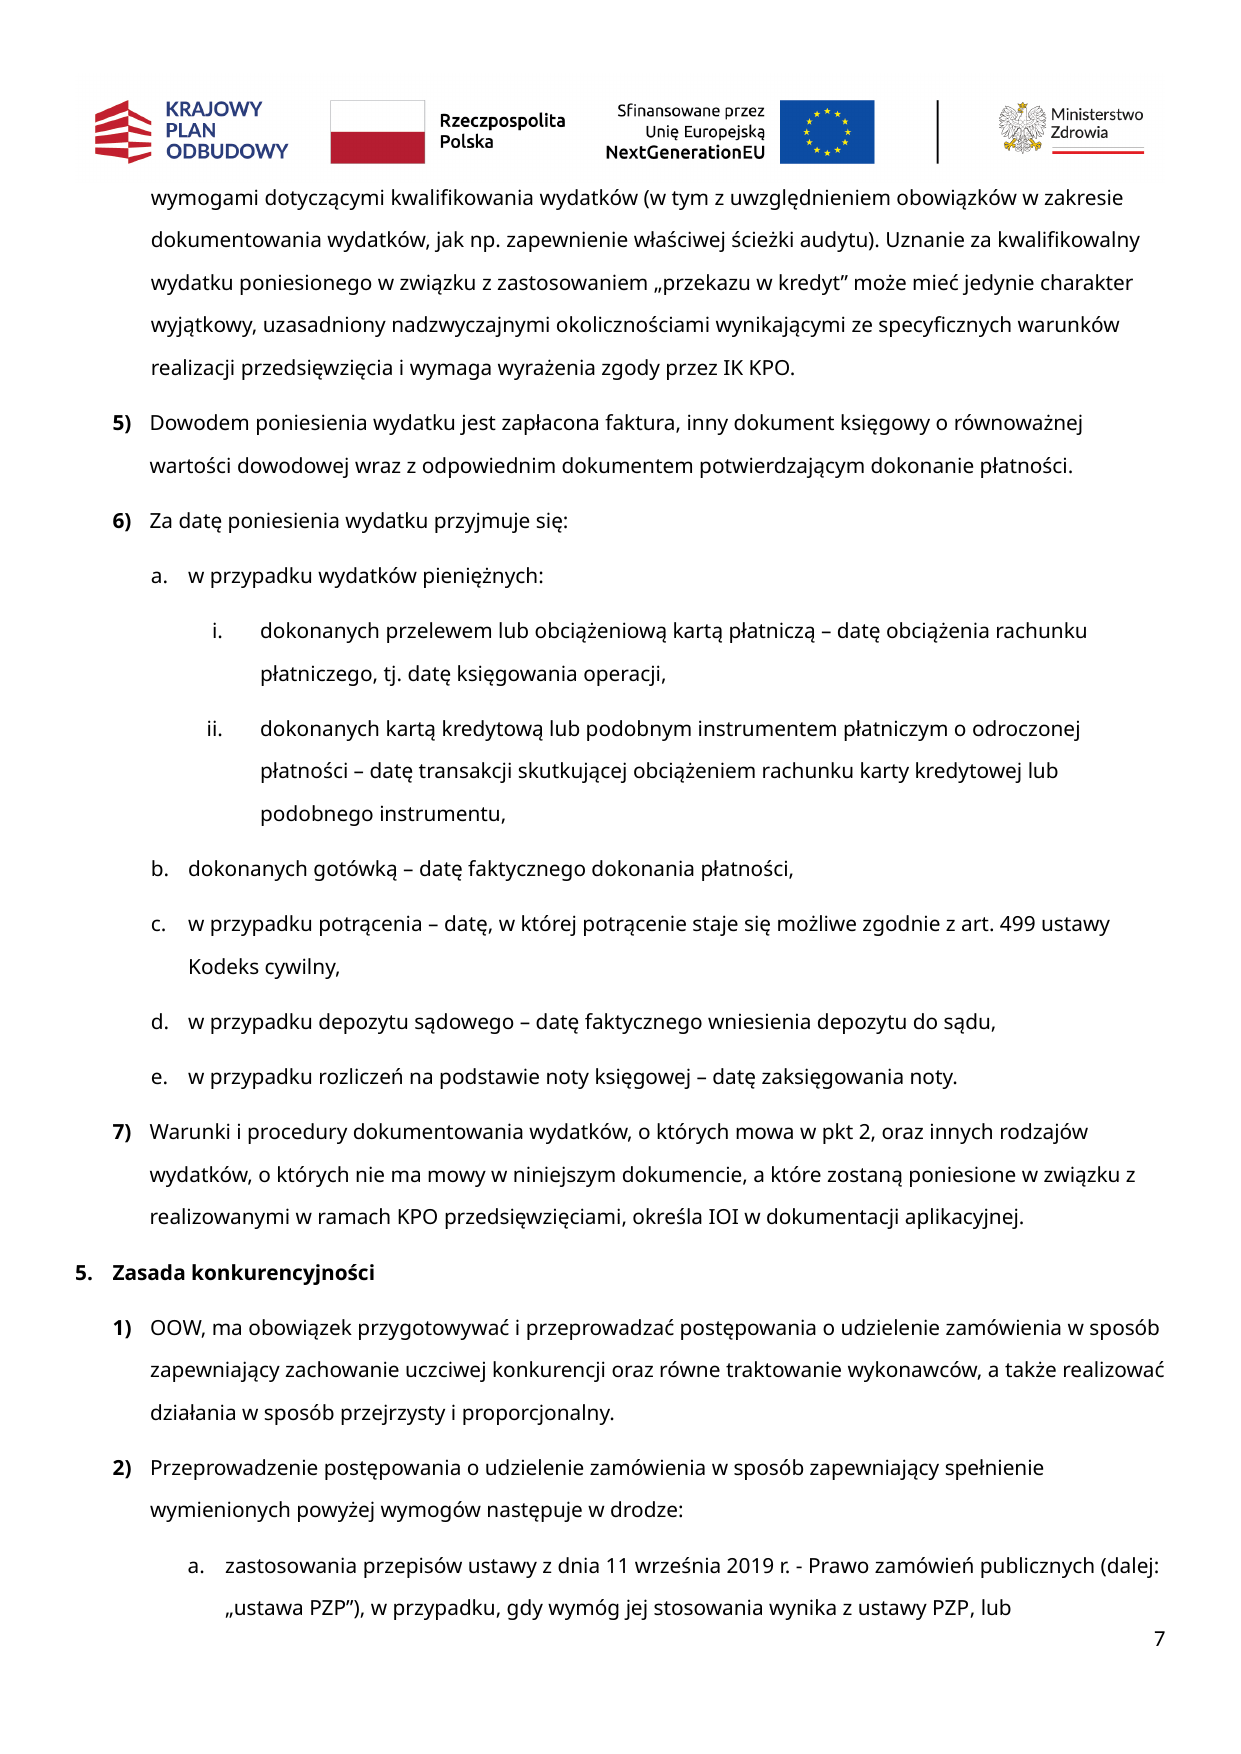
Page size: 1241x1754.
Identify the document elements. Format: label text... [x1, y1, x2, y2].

list Za datę poniesienia wydatku przyjmuje się: [112, 506, 1165, 534]
list zastosowania przepisów ustawy z dnia 11 września 2019 r. - Prawo zamówień publicznych (dalej: „ustawa PZP”), w przypadku, gdy wymóg jej stosowania wynika z ustawy PZP, lub [187, 1551, 1165, 1622]
list dokonanych kartą kredytową lub podobnym instrumentem płatniczym o odroczonej płatności – datę transakcji skutkującej obciążeniem rachunku karty kredytowej lub podobnego instrumentu, [223, 714, 1165, 828]
list w przypadku potrącenia – datę, w której potrącenie staje się możliwe zgodnie z art. 499 ustawy Kodeks cywilny, [151, 909, 1165, 980]
list dokonanych gotówką – datę faktycznego dokonania płatności, [151, 854, 1165, 883]
list Przeprowadzenie postępowania o udzielenie zamówienia w sposób zapewniający spełnienie wymienionych powyżej wymogów następuje w drodze: [112, 1453, 1165, 1524]
list Dowodem poniesienia wydatku jest zapłacona faktura, inny dokument księgowy o równoważnej wartości dowodowej wraz z odpowiednim dokumentem potwierdzającym dokonanie płatności. [112, 408, 1165, 479]
subtitle Zasada konkurencyjności [75, 1258, 1165, 1286]
list OOW, ma obowiązek przygotowywać i przeprowadzać postępowania o udzielenie zamówienia w sposób zapewniający zachowanie uczciwej konkurencji oraz równe traktowanie wykonawców, a także realizować działania w sposób przejrzysty i proporcjonalny. [112, 1313, 1165, 1426]
list Warunki i procedury dokumentowania wydatków, o których mowa w pkt 2, oraz innych rodzajów wydatków, o których nie ma mowy w niniejszym dokumencie, a które zostaną poniesione w związku z realizowanymi w ramach KPO przedsięwzięciami, określa IOI w dokumentacji aplikacyjnej. [112, 1117, 1165, 1231]
list dokonanych przelewem lub obciążeniową kartą płatniczą – datę obciążenia rachunku płatniczego, tj. datę księgowania operacji, [223, 616, 1165, 687]
list w przypadku depozytu sądowego – datę faktycznego wniesienia depozytu do sądu, [151, 1007, 1165, 1036]
picture [75, 73, 1166, 183]
list w przypadku wydatków pieniężnych: [151, 561, 1165, 589]
list w przypadku rozliczeń na podstawie noty księgowej – datę zaksięgowania noty. [151, 1062, 1165, 1091]
